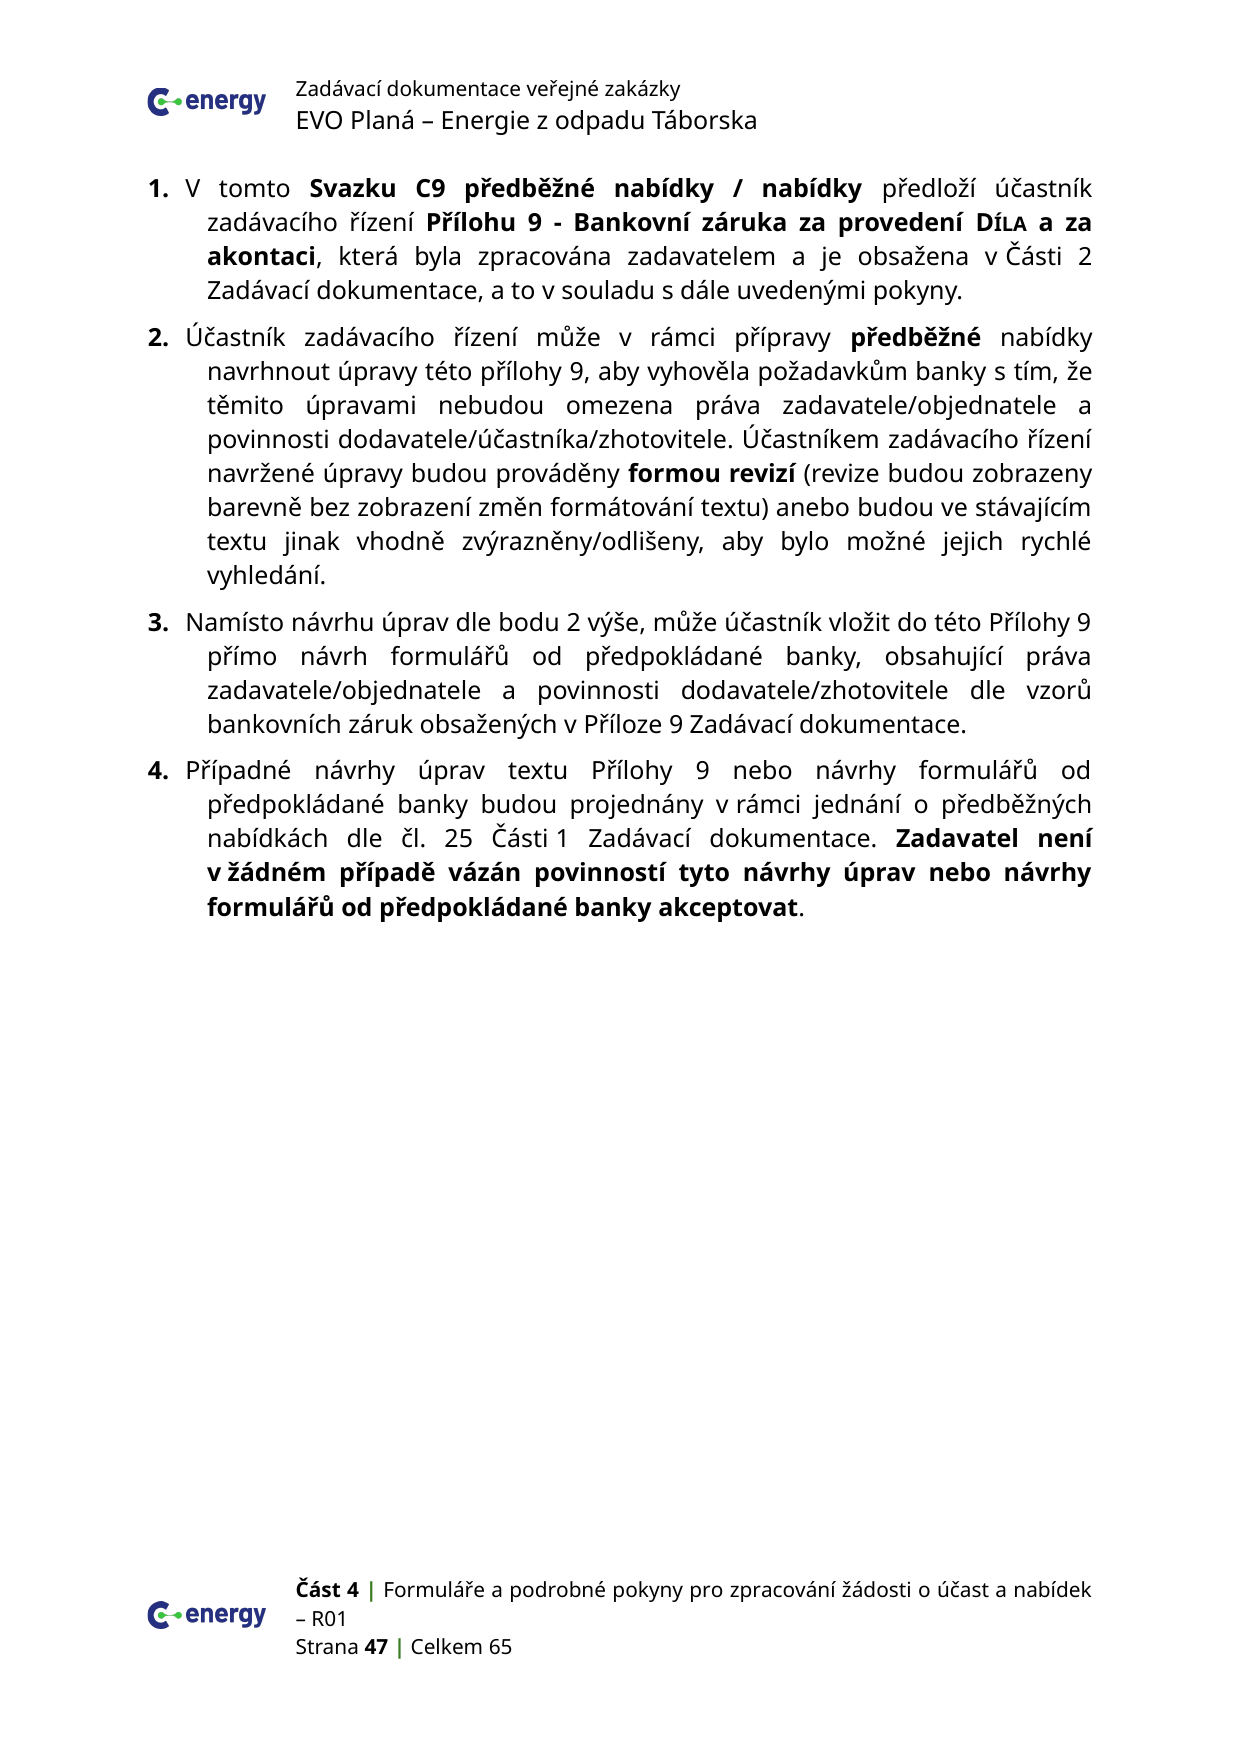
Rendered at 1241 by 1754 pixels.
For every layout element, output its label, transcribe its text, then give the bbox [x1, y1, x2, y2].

list Namísto návrhu úprav dle bodu 2 výše, může účastník vložit do této Přílohy 9 přímo návrh formulářů od předpokládané banky, obsahující práva zadavatele/objednatele a povinnosti dodavatele/zhotovitele dle vzorů bankovních záruk obsažených v Příloze 9 Zadávací dokumentace. [148, 604, 1092, 740]
list V tomto Svazku C9 předběžné nabídky / nabídky předloží účastník zadávacího řízení Přílohu 9 - Bankovní záruka za provedení Díla a za akontaci, která byla zpracována zadavatelem a je obsažena v Části 2 Zadávací dokumentace, a to v souladu s dále uvedenými pokyny. [148, 170, 1092, 307]
list Účastník zadávacího řízení může v rámci přípravy předběžné nabídky navrhnout úpravy této přílohy 9, aby vyhověla požadavkům banky s tím, že těmito úpravami nebudou omezena práva zadavatele/objednatele a povinnosti dodavatele/účastníka/zhotovitele. Účastníkem zadávacího řízení navržené úpravy budou prováděny formou revizí (revize budou zobrazeny barevně bez zobrazení změn formátování textu) anebo budou ve stávajícím textu jinak vhodně zvýrazněny/odlišeny, aby bylo možné jejich rychlé vyhledání. [148, 319, 1092, 592]
picture [147, 88, 266, 116]
picture [147, 1601, 266, 1629]
list Případné návrhy úprav textu Přílohy 9 nebo návrhy formulářů od předpokládané banky budou projednány v rámci jednání o předběžných nabídkách dle čl. 25 Části 1 Zadávací dokumentace. Zadavatel není v žádném případě vázán povinností tyto návrhy úprav nebo návrhy formulářů od předpokládané banky akceptovat. [148, 753, 1092, 923]
